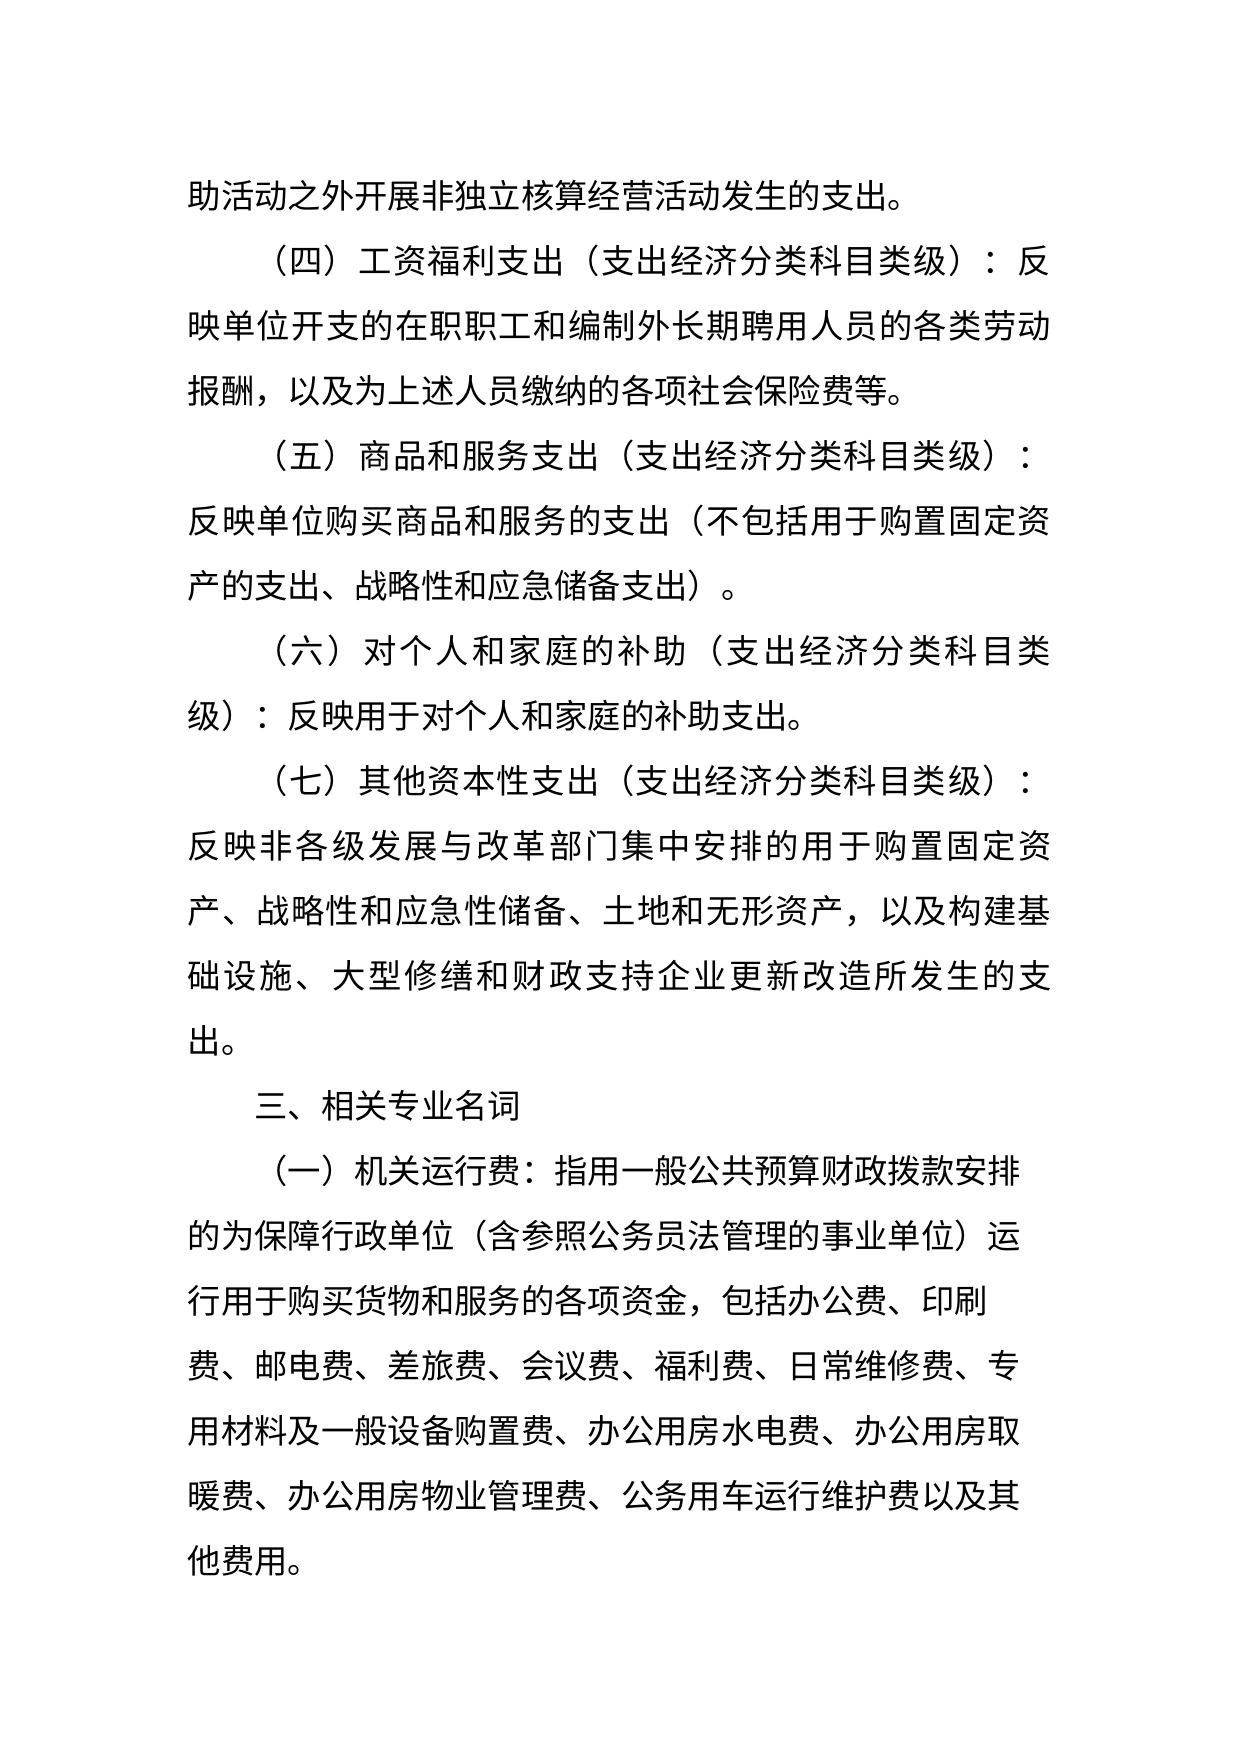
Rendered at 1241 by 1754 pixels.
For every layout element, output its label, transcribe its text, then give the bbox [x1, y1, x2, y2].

text （五）商品和服务支出（支出经济分类科目类级）：反映单位购买商品和服务的支出（不包括用于购置固定资产的支出、战略性和应急储备支出）。 [187, 422, 1053, 617]
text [187, 162, 1053, 227]
text （七）其他资本性支出（支出经济分类科目类级）：反映非各级发展与改革部门集中安排的用于购置固定资产、战略性和应急性储备、土地和无形资产，以及构建基础设施、大型修缮和财政支持企业更新改造所发生的支出。 [187, 747, 1053, 1072]
text （六）对个人和家庭的补助（支出经济分类科目类级）：反映用于对个人和家庭的补助支出。 [187, 617, 1053, 747]
text （四）工资福利支出（支出经济分类科目类级）：反映单位开支的在职职工和编制外长期聘用人员的各类劳动报酬，以及为上述人员缴纳的各项社会保险费等。 [187, 227, 1053, 422]
text 三、相关专业名词 [187, 1072, 1053, 1137]
text （一）机关运行费：指用一般公共预算财政拨款安排的为保障行政单位（含参照公务员法管理的事业单位）运行用于购买货物和服务的各项资金，包括办公费、印刷费、邮电费、差旅费、会议费、福利费、日常维修费、专用材料及一般设备购置费、办公用房水电费、办公用房取暖费、办公用房物业管理费、公务用车运行维护费以及其他费用。 [187, 1137, 1053, 1592]
